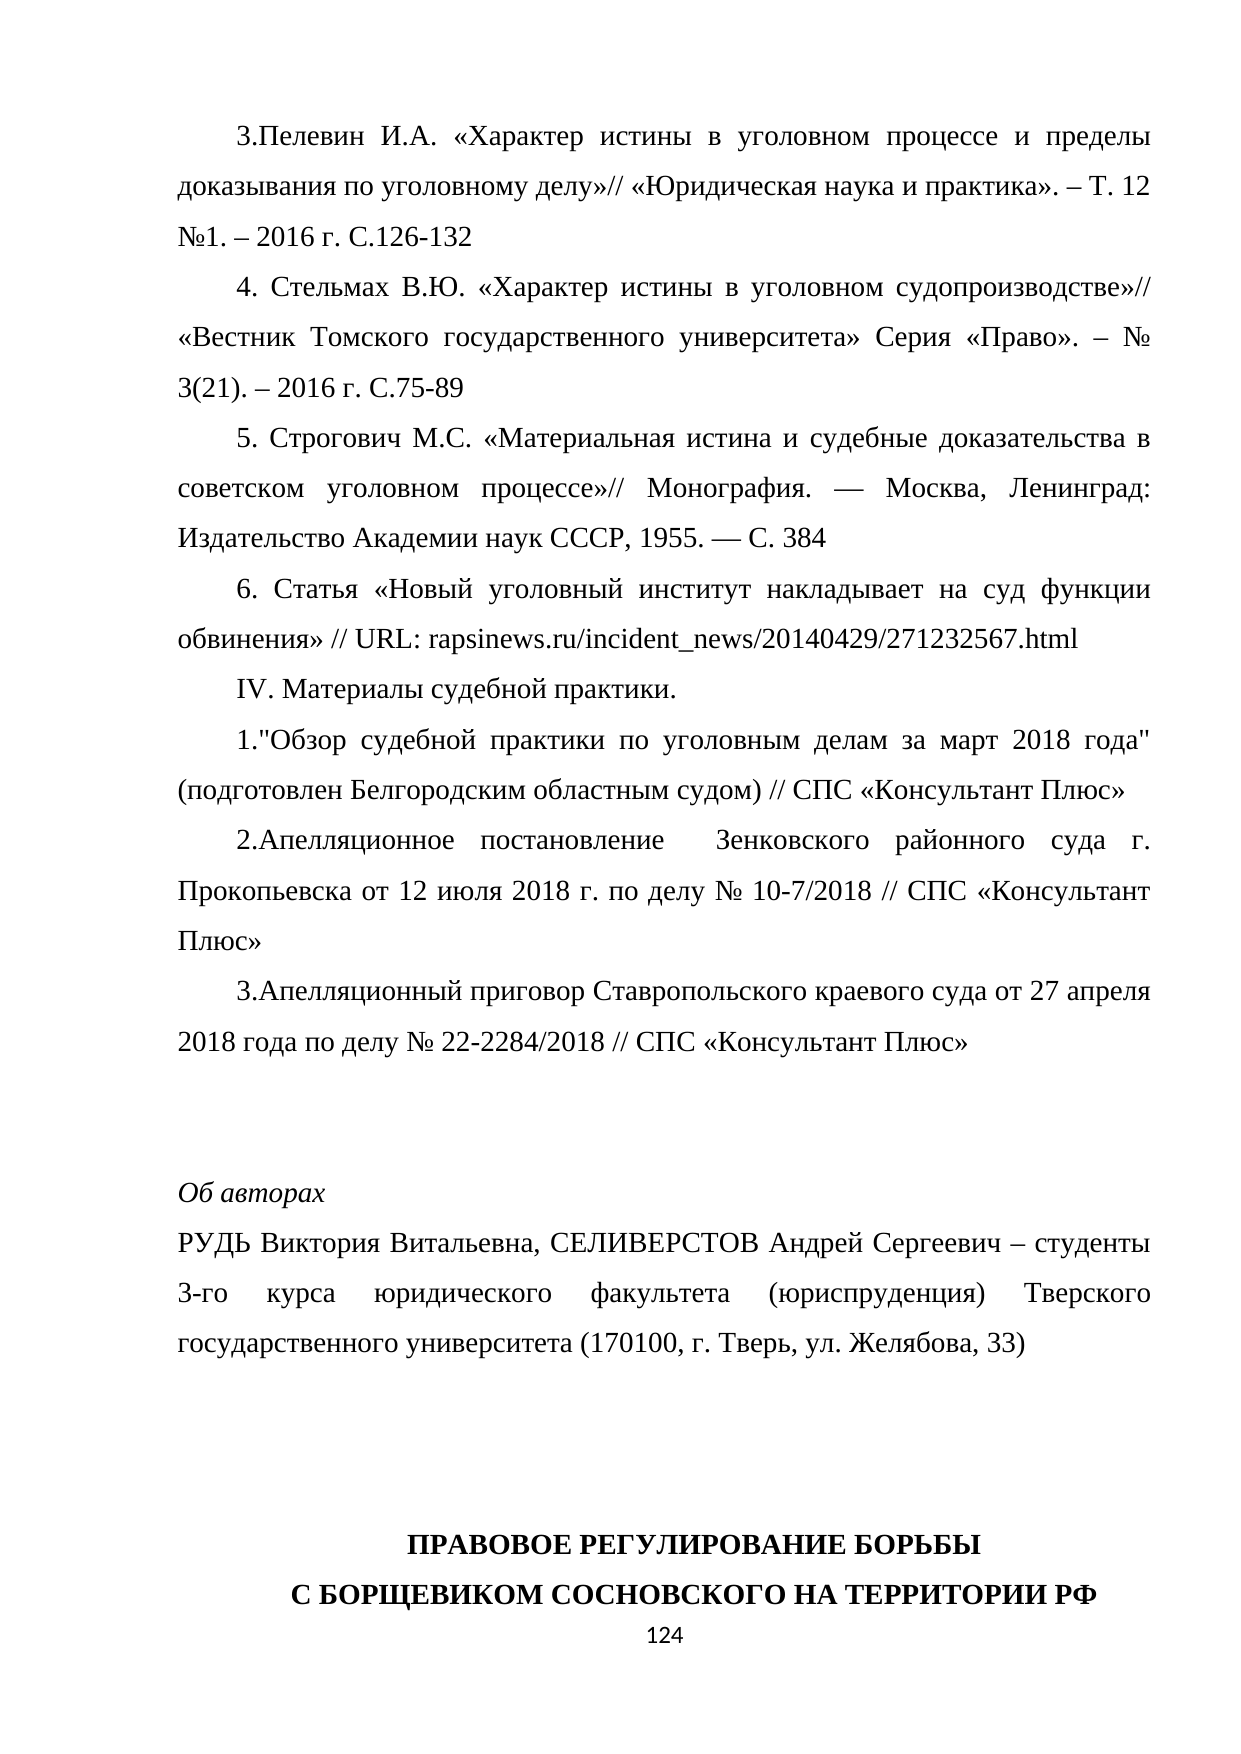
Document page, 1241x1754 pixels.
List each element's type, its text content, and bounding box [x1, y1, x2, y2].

text С БОРЩЕВИКОМ СОСНОВСКОГО НА ТЕРРИТОРИИ РФ [177, 1577, 1152, 1611]
text 2.Апелляционное постановление Зенковского районного суда г. Прокопьевска от 12 июля 2018 г. по делу № 10-7/2018 // СПС «Консультант Плюс» [177, 822, 1152, 957]
text РУДЬ Виктория Витальевна, СЕЛИВЕРСТОВ Андрей Сергеевич – студенты 3-го курса юридического факультета (юриспруденция) Тверского государственного университета (170100, г. Тверь, ул. Желябова, 33) [177, 1225, 1152, 1359]
text 3.Апелляционный приговор Ставропольского краевого суда от 27 апреля 2018 года по делу № 22-2284/2018 // СПС «Консультант Плюс» [177, 973, 1152, 1057]
text 4. Стельмах В.Ю. «Характер истины в уголовном судопроизводстве»// «Вестник Томского государственного университета» Серия «Право». – № 3(21). – 2016 г. С.75-89 [177, 269, 1152, 403]
text 6. Статья «Новый уголовный институт накладывает на суд функции обвинения» // URL: rapsinews.ru/incident_news/20140429/271232567.html [177, 571, 1152, 655]
text 5. Строгович М.С. «Материальная истина и судебные доказательства в советском уголовном процессе»// Монография. — Москва, Ленинград: Издательство Академии наук СССР, 1955. — С. 384 [177, 420, 1152, 554]
text ПРАВОВОЕ РЕГУЛИРОВАНИЕ БОРЬБЫ [177, 1527, 1152, 1560]
text 1."Обзор судебной практики по уголовным делам за март 2018 года" (подготовлен Белгородским областным судом) // СПС «Консультант Плюс» [177, 722, 1152, 806]
text 3.Пелевин И.А. «Характер истины в уголовном процессе и пределы доказывания по уголовному делу»// «Юридическая наука и практика». – Т. 12 №1. – 2016 г. С.126-132 [177, 118, 1152, 252]
text Об авторах [177, 1175, 1152, 1208]
text IV. Материалы судебной практики. [177, 672, 1152, 705]
